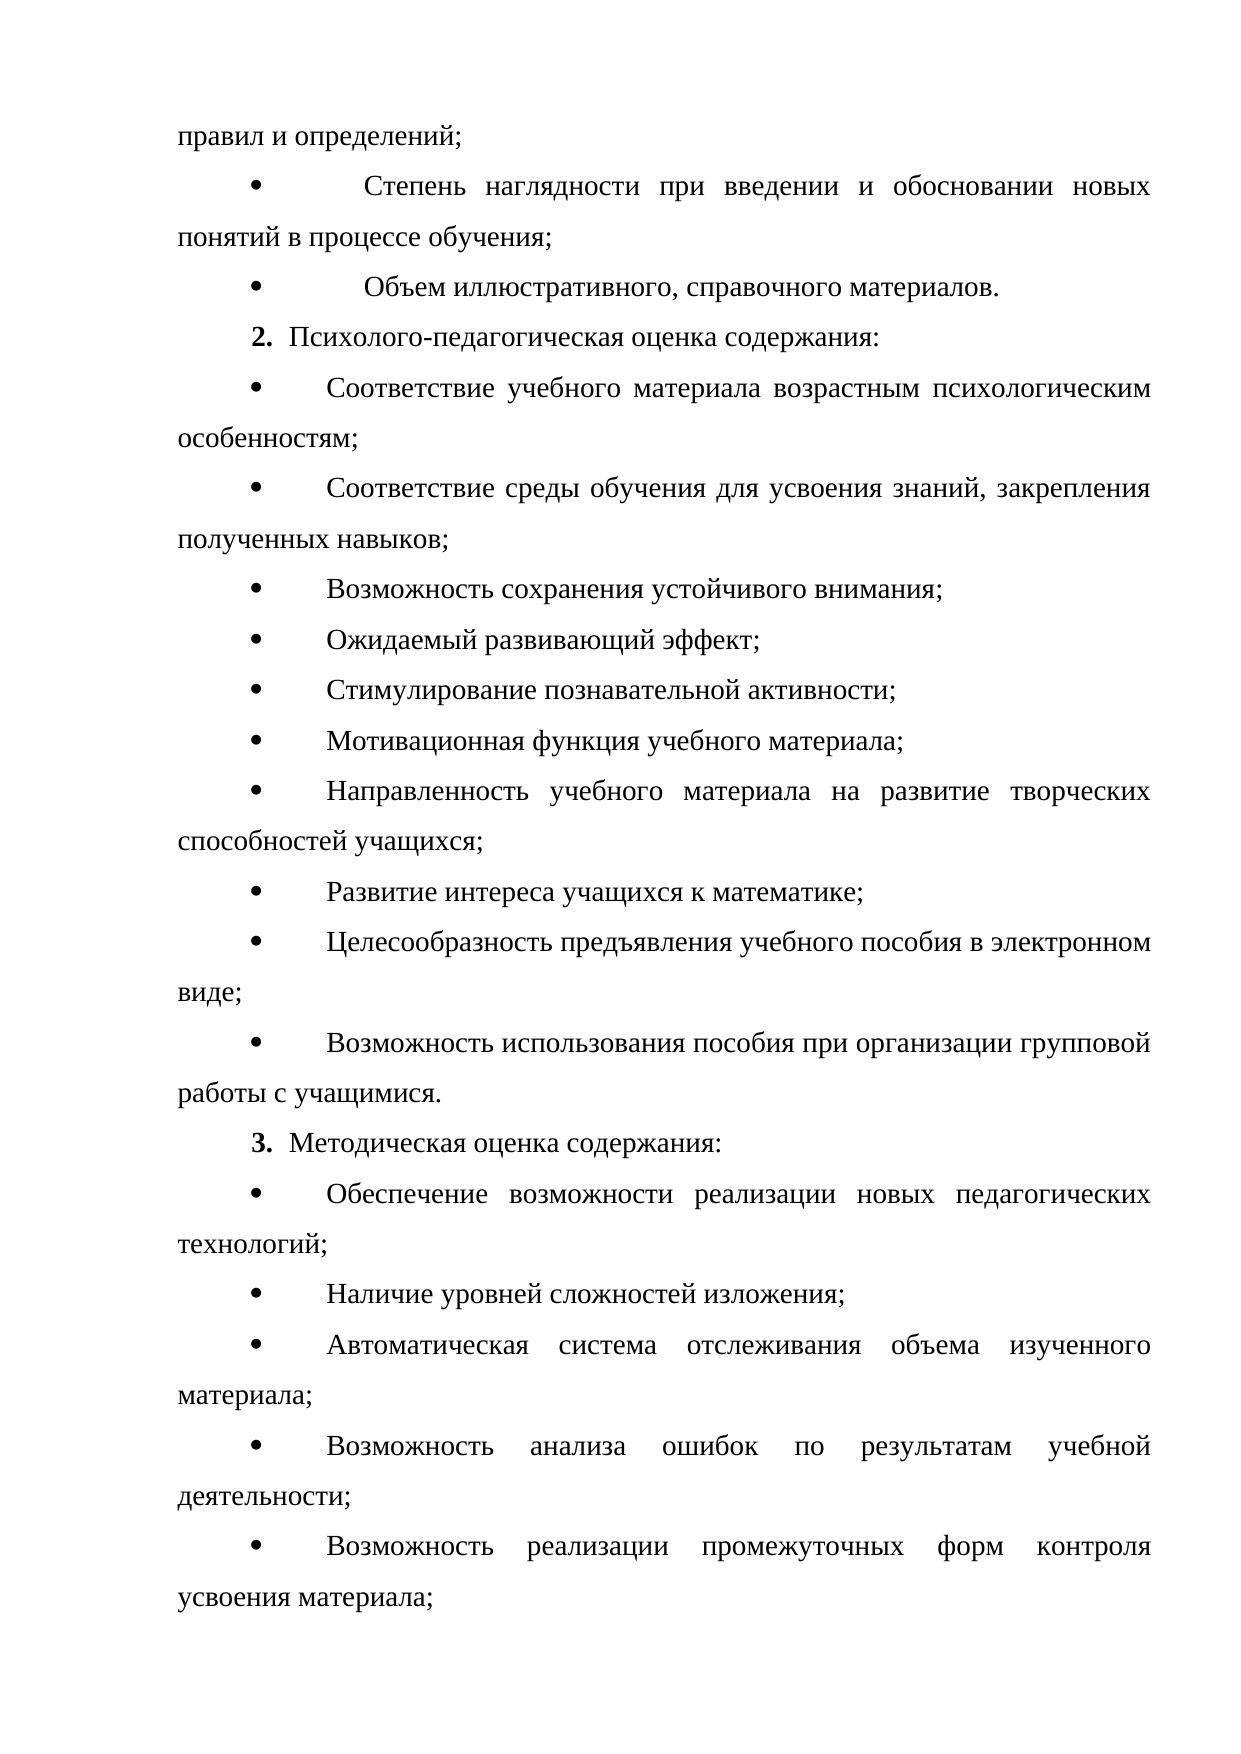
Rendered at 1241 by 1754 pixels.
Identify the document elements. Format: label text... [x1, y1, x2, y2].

list Мотивационная функция учебного материала; [177, 723, 1152, 756]
list Наличие уровней сложностей изложения; [177, 1277, 1152, 1310]
list Развитие интереса учащихся к математике; [177, 874, 1152, 907]
list Ожидаемый развивающий эффект; [177, 622, 1152, 655]
list Целесообразность предъявления учебного пособия в электронном виде; [177, 924, 1152, 1008]
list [177, 118, 1152, 152]
list Методическая оценка содержания: [177, 1126, 1152, 1159]
list Возможность сохранения устойчивого внимания; [177, 571, 1152, 605]
list Степень наглядности при введении и обосновании новых понятий в процессе обучения; [177, 168, 1152, 252]
list Психолого-педагогическая оценка содержания: [177, 319, 1152, 353]
list Объем иллюстративного, справочного материалов. [177, 269, 1152, 303]
list Соответствие среды обучения для усвоения знаний, закрепления полученных навыков; [177, 471, 1152, 554]
list Возможность анализа ошибок по результатам учебной деятельности; [177, 1428, 1152, 1512]
list Обеспечение возможности реализации новых педагогических технологий; [177, 1176, 1152, 1260]
list Направленность учебного материала на развитие творческих способностей учащихся; [177, 773, 1152, 857]
list Соответствие учебного материала возрастным психологическим особенностям; [177, 370, 1152, 454]
list Возможность реализации промежуточных форм контроля усвоения материала; [177, 1528, 1152, 1612]
list Автоматическая система отслеживания объема изученного материала; [177, 1327, 1152, 1411]
list Возможность использования пособия при организации групповой работы с учащимися. [177, 1025, 1152, 1109]
list Стимулирование познавательной активности; [177, 672, 1152, 706]
